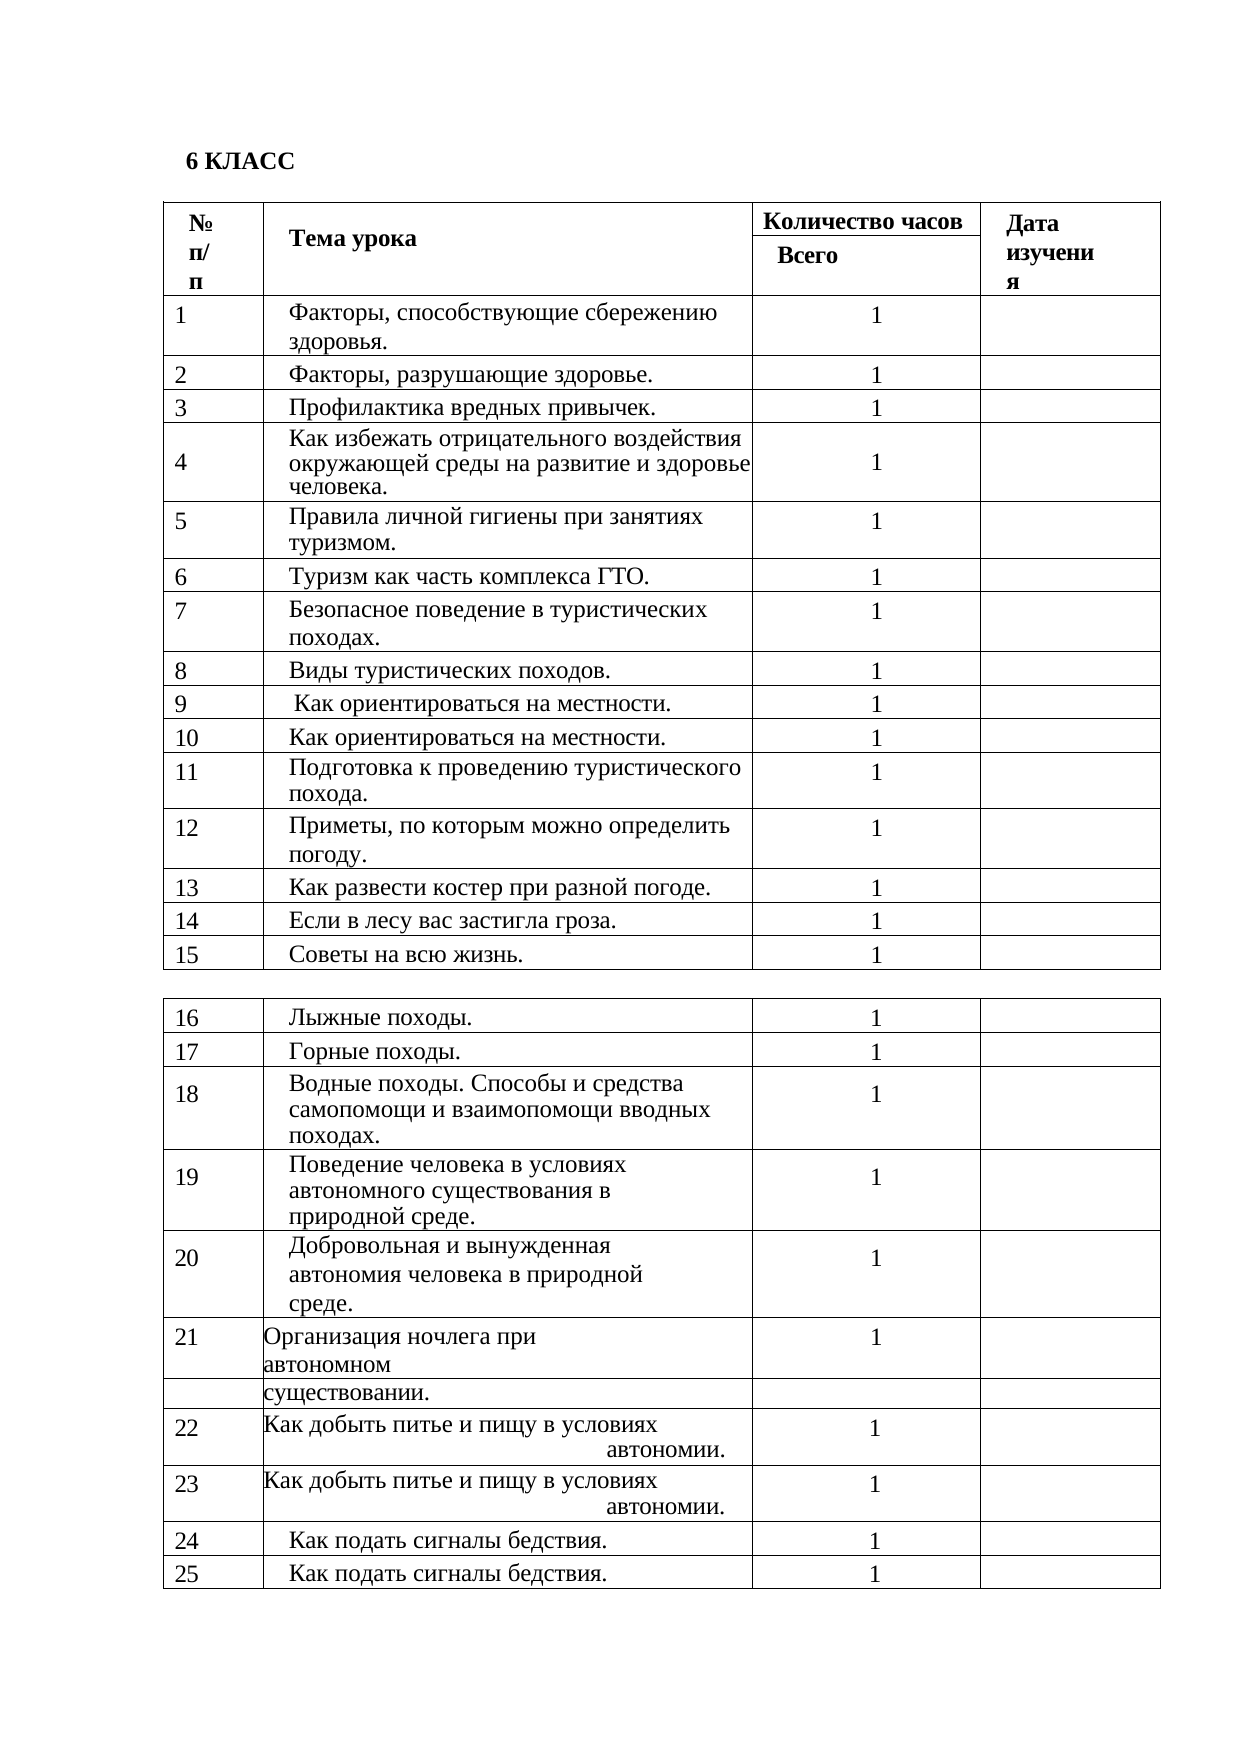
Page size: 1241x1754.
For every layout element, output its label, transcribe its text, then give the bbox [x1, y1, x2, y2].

table_cell [981, 1466, 1160, 1521]
table_header Лыжные походы. [264, 999, 752, 1032]
table_cell [981, 809, 1160, 868]
table_cell [981, 1033, 1160, 1066]
table_cell 11 [164, 753, 263, 808]
table_cell 1 [753, 1409, 980, 1464]
table_cell Горные походы. [264, 1033, 752, 1066]
table_cell [981, 1150, 1160, 1230]
table_cell Туризм как часть комплекса ГТО. [264, 559, 752, 591]
table_cell Поведение человека в условиях автономного существования в природной среде. [264, 1150, 752, 1230]
table_cell [981, 936, 1160, 969]
table_cell Как подать сигналы бедствия. [264, 1556, 752, 1588]
table_cell Профилактика вредных привычек. [264, 390, 752, 422]
table_cell Как ориентироваться на местности. [264, 686, 752, 718]
table_cell 1 [753, 652, 980, 684]
table_cell 18 [164, 1067, 263, 1149]
table_cell Советы на всю жизнь. [264, 936, 752, 969]
table_cell 13 [164, 869, 263, 902]
table_cell 17 [164, 1033, 263, 1066]
table_cell 15 [164, 936, 263, 969]
table_cell [981, 652, 1160, 684]
table_header [981, 999, 1160, 1032]
table_cell 1 [753, 903, 980, 935]
table_cell [981, 1409, 1160, 1464]
table_header 16 [164, 999, 263, 1032]
table_cell 1 [753, 423, 980, 501]
table_cell 1 [753, 936, 980, 969]
table_cell Приметы, по которым можно определить погоду. [264, 809, 752, 868]
table_cell 1 [164, 296, 263, 354]
table_cell [981, 423, 1160, 501]
table_cell 14 [164, 903, 263, 935]
table_cell 1 [753, 559, 980, 591]
table_cell 10 [164, 719, 263, 752]
table_cell 3 [164, 390, 263, 422]
table_cell [164, 1379, 263, 1408]
table_cell 1 [753, 1318, 980, 1378]
table_header Количество часов [753, 203, 980, 235]
table_cell [981, 686, 1160, 718]
table_cell [981, 1522, 1160, 1555]
table_cell [981, 1556, 1160, 1588]
table_cell 1 [753, 1150, 980, 1230]
table_cell 12 [164, 809, 263, 868]
table_cell 5 [164, 502, 263, 558]
table_cell 2 [164, 356, 263, 388]
table_cell [981, 719, 1160, 752]
table_header Дата изучения [981, 203, 1160, 295]
table_cell [981, 1379, 1160, 1408]
table_cell 1 [753, 502, 980, 558]
table_cell 25 [164, 1556, 263, 1588]
table_cell Водные походы. Способы и средства самопомощи и взаимопомощи вводных походах. [264, 1067, 752, 1149]
table_cell Факторы, способствующие сбережению здоровья. [264, 296, 752, 354]
table_cell 19 [164, 1150, 263, 1230]
table_cell 6 [164, 559, 263, 591]
table_cell [753, 1379, 980, 1408]
table_cell [981, 296, 1160, 354]
table_cell Виды туристических походов. [264, 652, 752, 684]
table_cell 1 [753, 753, 980, 808]
table_cell Всего [753, 236, 980, 295]
table_cell [981, 753, 1160, 808]
table_cell существовании. [264, 1379, 752, 1408]
table_header Тема урока [264, 203, 752, 295]
table_cell Организация ночлега при автономном [264, 1318, 752, 1378]
table_cell Как развести костер при разной погоде. [264, 869, 752, 902]
table_cell 21 [164, 1318, 263, 1378]
table_cell 1 [753, 1231, 980, 1317]
table_cell Как ориентироваться на местности. [264, 719, 752, 752]
table_cell 1 [753, 1522, 980, 1555]
table_cell Как добыть питье и пищу в условиях автономии. [264, 1466, 752, 1521]
table_cell 1 [753, 1067, 980, 1149]
table_cell [981, 869, 1160, 902]
table_cell 1 [753, 1033, 980, 1066]
table_cell Добровольная и вынужденная автономия человека в природной среде. [264, 1231, 752, 1317]
table_cell 20 [164, 1231, 263, 1317]
table_cell 22 [164, 1409, 263, 1464]
table_cell 1 [753, 809, 980, 868]
table_cell 9 [164, 686, 263, 718]
table_cell [981, 502, 1160, 558]
table_cell 1 [753, 1466, 980, 1521]
table_cell [981, 356, 1160, 388]
table_cell 1 [753, 296, 980, 354]
table_cell Факторы, разрушающие здоровье. [264, 356, 752, 388]
table_cell Как избежать отрицательного воздействия окружающей среды на развитие и здоровье человека. [264, 423, 752, 501]
table_cell 24 [164, 1522, 263, 1555]
table_cell 1 [753, 356, 980, 388]
table_cell Если в лесу вас застигла гроза. [264, 903, 752, 935]
table_cell 1 [753, 686, 980, 718]
table_cell [981, 559, 1160, 591]
table_cell 1 [753, 719, 980, 752]
table_cell Как добыть питье и пищу в условиях автономии. [264, 1409, 752, 1464]
table_cell 8 [164, 652, 263, 684]
table_cell 1 [753, 592, 980, 651]
text 6 КЛАСС [186, 146, 544, 174]
table_cell Как подать сигналы бедствия. [264, 1522, 752, 1555]
table_cell [981, 1318, 1160, 1378]
table_cell [981, 1067, 1160, 1149]
table_cell [981, 390, 1160, 422]
table_cell Безопасное поведение в туристических походах. [264, 592, 752, 651]
table_cell 7 [164, 592, 263, 651]
table_cell [981, 1231, 1160, 1317]
table_cell [981, 592, 1160, 651]
table_cell 23 [164, 1466, 263, 1521]
table_cell 1 [753, 1556, 980, 1588]
table_cell [981, 903, 1160, 935]
table_header 1 [753, 999, 980, 1032]
table_cell 1 [753, 390, 980, 422]
table_cell Правила личной гигиены при занятиях туризмом. [264, 502, 752, 558]
table_cell 1 [753, 869, 980, 902]
table_cell 4 [164, 423, 263, 501]
table_header № п/п [164, 203, 263, 295]
table_cell Подготовка к проведению туристического похода. [264, 753, 752, 808]
